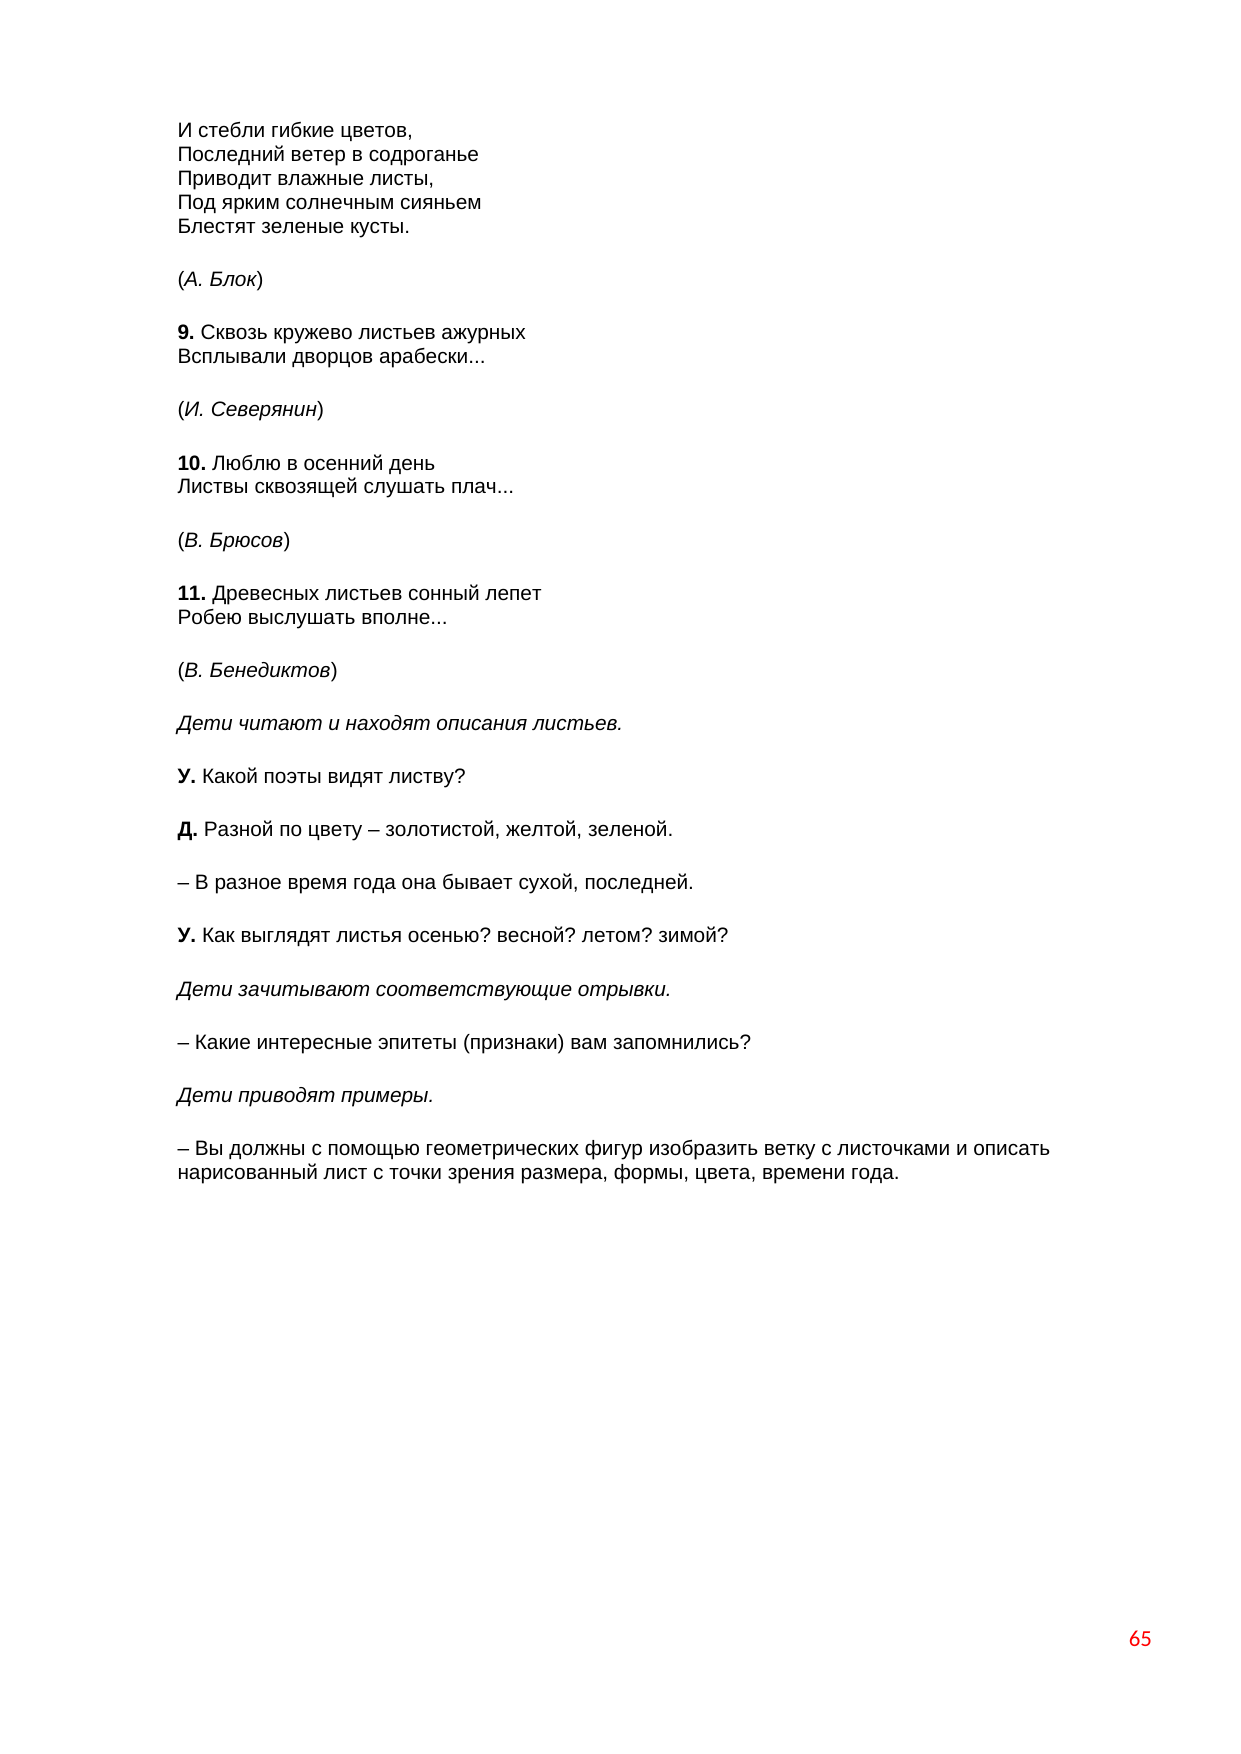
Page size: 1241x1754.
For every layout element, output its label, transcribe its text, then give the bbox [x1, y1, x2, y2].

text Дети читают и находят описания листьев. [177, 711, 1152, 735]
text 10. Люблю в осенний день Листвы сквозящей слушать плач... [177, 450, 1152, 498]
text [177, 118, 1152, 238]
text 9. Сквозь кружево листьев ажурных Всплывали дворцов арабески... [177, 320, 1152, 368]
text (И. Северянин) [177, 397, 1152, 421]
text – В разное время года она бывает сухой, последней. [177, 870, 1152, 894]
text Д. Разной по цвету – золотистой, желтой, зеленой. [177, 817, 1152, 841]
text У. Какой поэты видят листву? [177, 764, 1152, 788]
text (А. Блок) [177, 267, 1152, 291]
text Дети зачитывают соответствующие отрывки. [177, 976, 1152, 1000]
text – Какие интересные эпитеты (признаки) вам запомнились? [177, 1029, 1152, 1053]
text 11. Древесных листьев сонный лепет Робею выслушать вполне... [177, 581, 1152, 628]
text (В. Бенедиктов) [177, 658, 1152, 682]
text Дети приводят примеры. [177, 1083, 1152, 1107]
text (В. Брюсов) [177, 527, 1152, 551]
text – Вы должны с помощью геометрических фигур изобразить ветку с листочками и описать нарисованный лист с точки зрения размера, формы, цвета, времени года. [177, 1136, 1152, 1184]
text У. Как выглядят листья осенью? весной? летом? зимой? [177, 923, 1152, 947]
